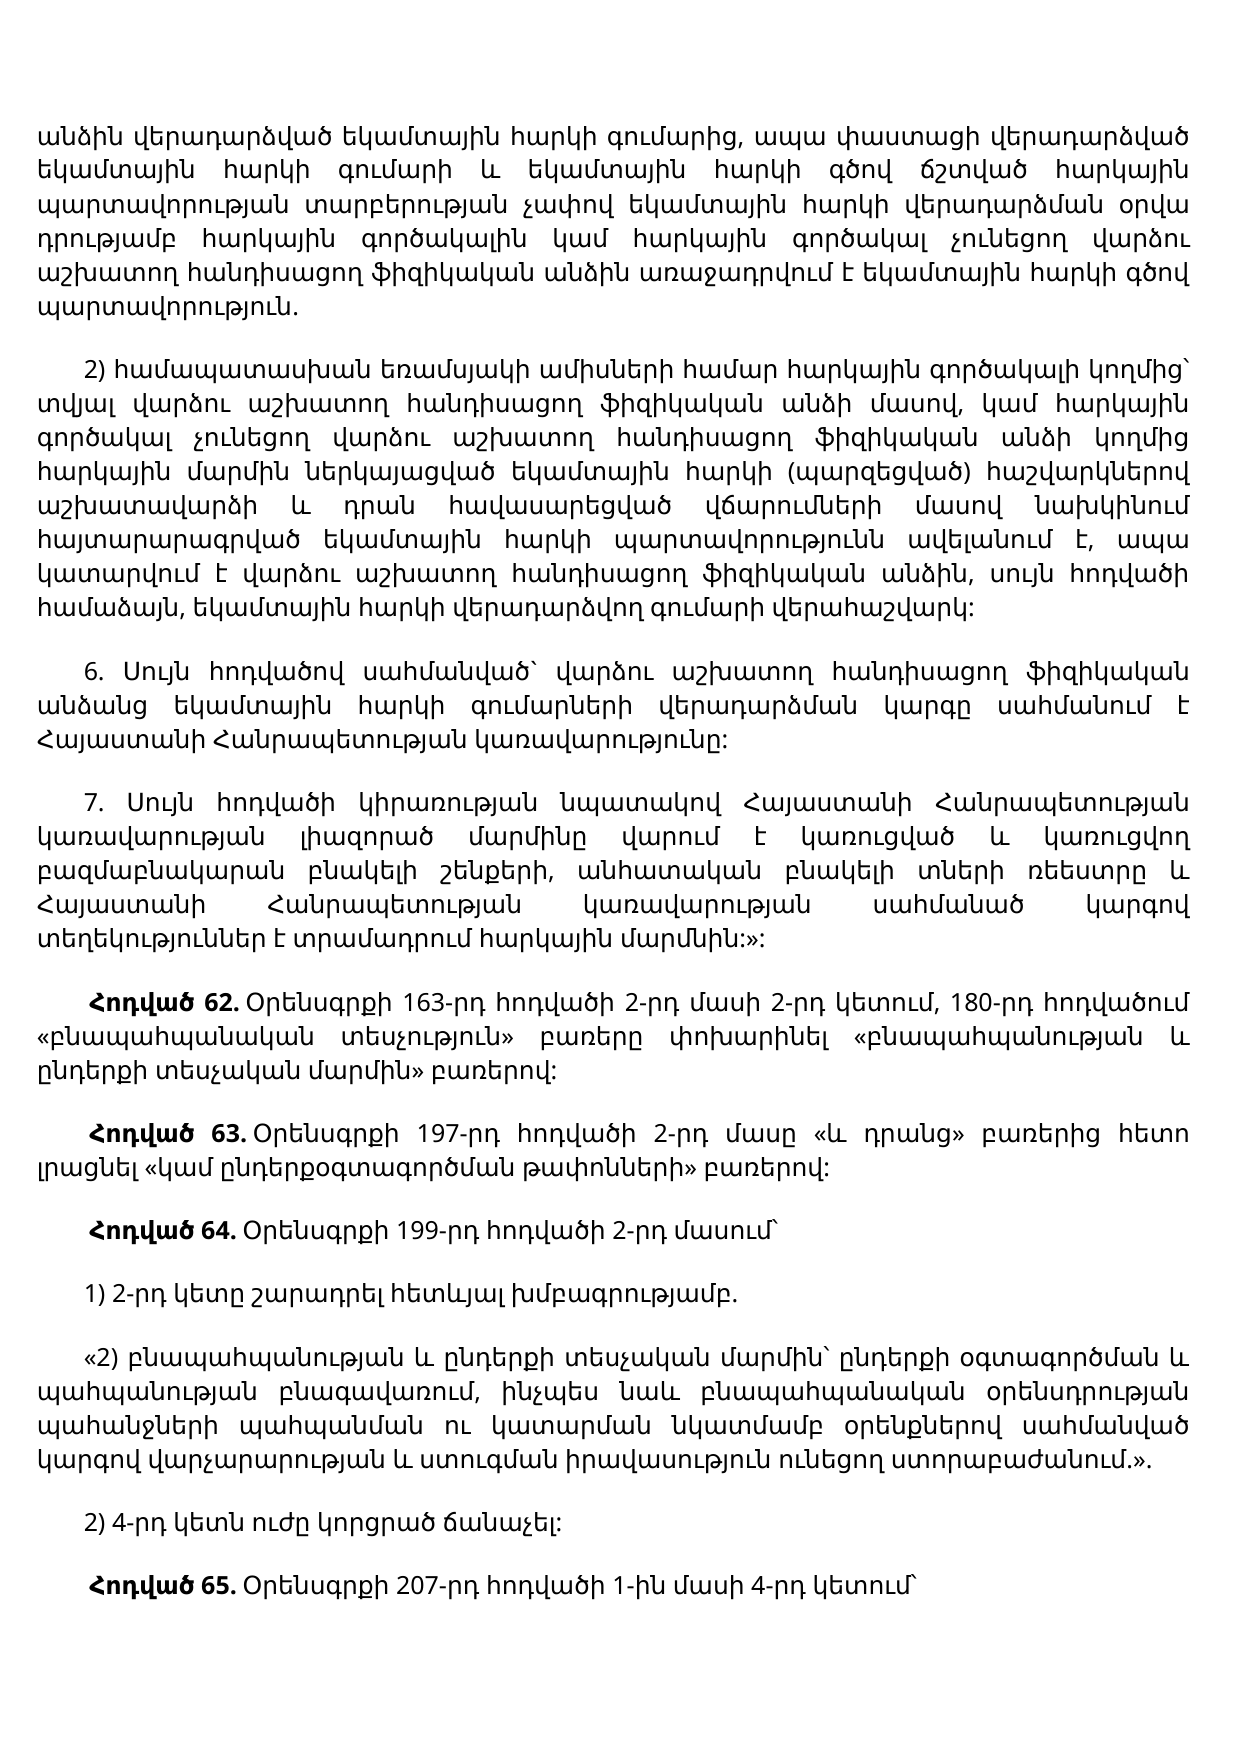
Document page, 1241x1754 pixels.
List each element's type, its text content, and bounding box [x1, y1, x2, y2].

text 6. Սույն հոդվածով սահմանված` վարձու աշխատող հանդիսացող ֆիզիկական անձանց եկամտային հարկի գումարների վերադարձման կարգը սահմանում է Հայաստանի Հանրապետության կառավարությունը: [37, 653, 1190, 756]
text Հոդված 62. Օրենսգրքի 163-րդ հոդվածի 2-րդ մասի 2-րդ կետում, 180-րդ հոդվածում «բնապահպանական տեսչություն» բառերը փոխարինել «բնապահպանության և ընդերքի տեսչական մարմին» բառերով: [37, 984, 1190, 1086]
text Հոդված 64. Օրենսգրքի 199-րդ հոդվածի 2-րդ մասում՝ [37, 1213, 1190, 1247]
text Հոդված 63. Օրենսգրքի 197-րդ հոդվածի 2-րդ մասը «և դրանց» բառերից հետո լրացնել «կամ ընդերքօգտագործման թափոնների» բառերով: [37, 1116, 1190, 1184]
text «2) բնապահպանության և ընդերքի տեսչական մարմին՝ ընդերքի օգտագործման և պահպանության բնագավառում, ինչպես նաև բնապահպանական օրենսդրության պահանջների պահպանման ու կատարման նկատմամբ օրենքներով սահմանված կարգով վարչարարության և ստուգման իրավասություն ունեցող ստորաբաժանում.». [37, 1339, 1190, 1476]
text 2) համապատասխան եռամսյակի ամիսների համար հարկային գործակալի կողմից՝ տվյալ վարձու աշխատող հանդիսացող ֆիզիկական անձի մասով, կամ հարկային գործակալ չունեցող վարձու աշխատող հանդիսացող ֆիզիկական անձի կողմից հարկային մարմին ներկայացված եկամտային հարկի (պարզեցված) հաշվարկներով աշխատավարձի և դրան հավասարեցված վճարումների մասով նախկինում հայտարարագրված եկամտային հարկի պարտավորությունն ավելանում է, ապա կատարվում է վարձու աշխատող հանդիսացող ֆիզիկական անձին, սույն հոդվածի համաձայն, եկամտային հարկի վերադարձվող գումարի վերահաշվարկ: [37, 352, 1190, 624]
text Հոդված 65. Օրենսգրքի 207-րդ հոդվածի 1-ին մասի 4-րդ կետում՝ [37, 1568, 1190, 1602]
text 1) 2-րդ կետը շարադրել հետևյալ խմբագրությամբ. [37, 1276, 1190, 1310]
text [37, 118, 1190, 322]
text 7. Սույն հոդվածի կիրառության նպատակով Հայաստանի Հանրապետության կառավարության լիազորած մարմինը վարում է կառուցված և կառուցվող բազմաբնակարան բնակելի շենքերի, անհատական բնակելի տների ռեեստրը և Հայաստանի Հանրապետության կառավարության սահմանած կարգով տեղեկություններ է տրամադրում հարկային մարմնին:»: [37, 785, 1190, 955]
text 2) 4-րդ կետն ուժը կորցրած ճանաչել: [37, 1505, 1190, 1539]
